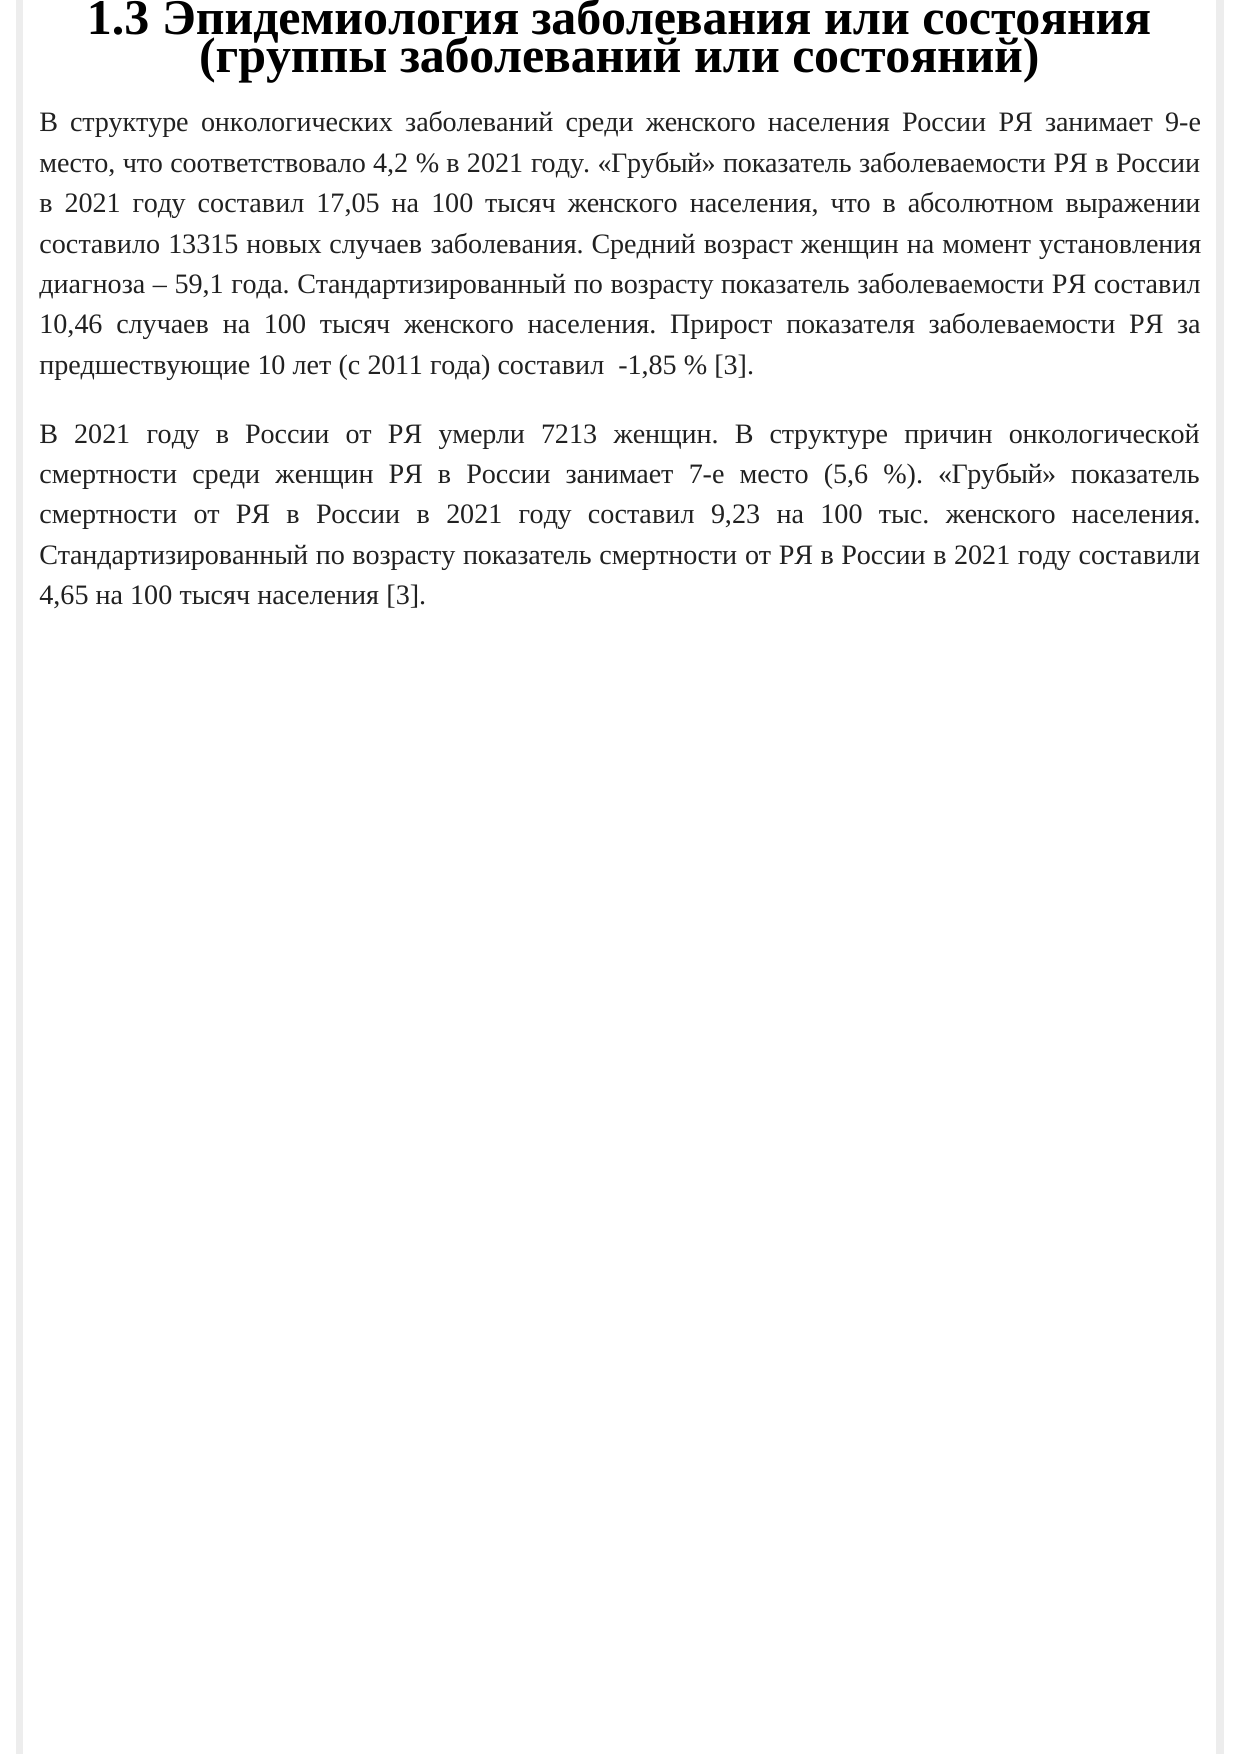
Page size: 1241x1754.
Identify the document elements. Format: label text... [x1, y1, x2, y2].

subtitle Эпидемиология заболевания или состояния (группы заболеваний или состояний) [87, 3, 1154, 83]
text В структуре онкологических заболеваний среди женского населения России РЯ занимает 9-е место, что соответствовало 4,2 % в 2021 году. «Грубый» показатель заболеваемости РЯ в России в 2021 году составил 17,05 на 100 тысяч женского населения, что в абсолютном выражении составило 13315 новых случаев заболевания. Средний возраст женщин на момент установления диагноза – 59,1 года. Стандартизированный по возрасту показатель заболеваемости РЯ составил 10,46 случаев на 100 тысяч женского населения. Прирост показателя заболеваемости РЯ за предшествующие 10 лет (с 2011 года) составил -1,85 % [3]. [39, 105, 1201, 380]
text В 2021 году в России от РЯ умерли 7213 женщин. В структуре причин онкологической смертности среди женщин РЯ в России занимает 7-е место (5,6 %). «Грубый» показатель смертности от РЯ в России в 2021 году составил 9,23 на 100 тыс. женского населения. Стандартизированный по возрасту показатель смертности от РЯ в России в 2021 году составили 4,65 на 100 тысяч населения [3]. [39, 417, 1201, 611]
